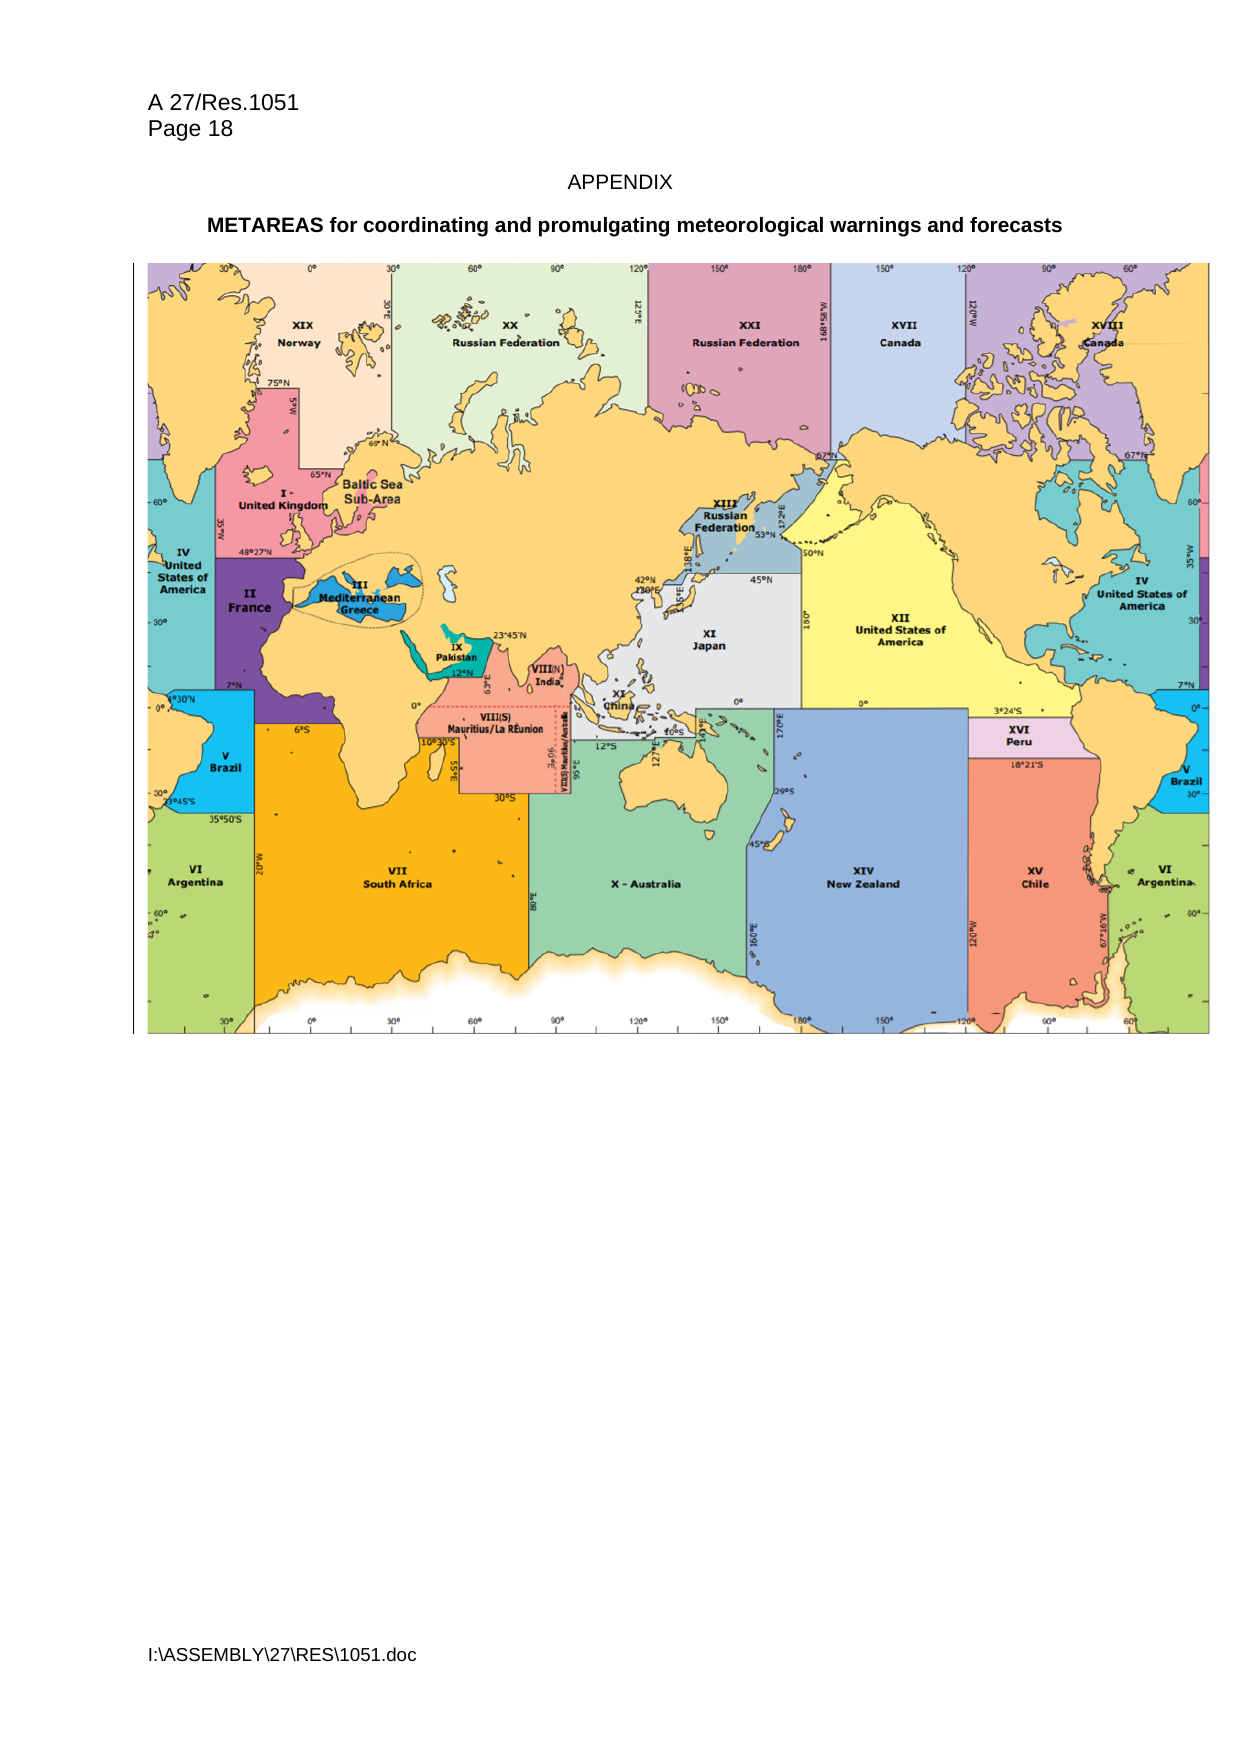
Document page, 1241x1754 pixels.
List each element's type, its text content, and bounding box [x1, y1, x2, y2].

picture [147, 263, 1210, 1034]
text APPENDIX [148, 170, 1092, 194]
text METAREAS for coordinating and promulgating meteorological warnings and forecasts [148, 213, 1122, 237]
